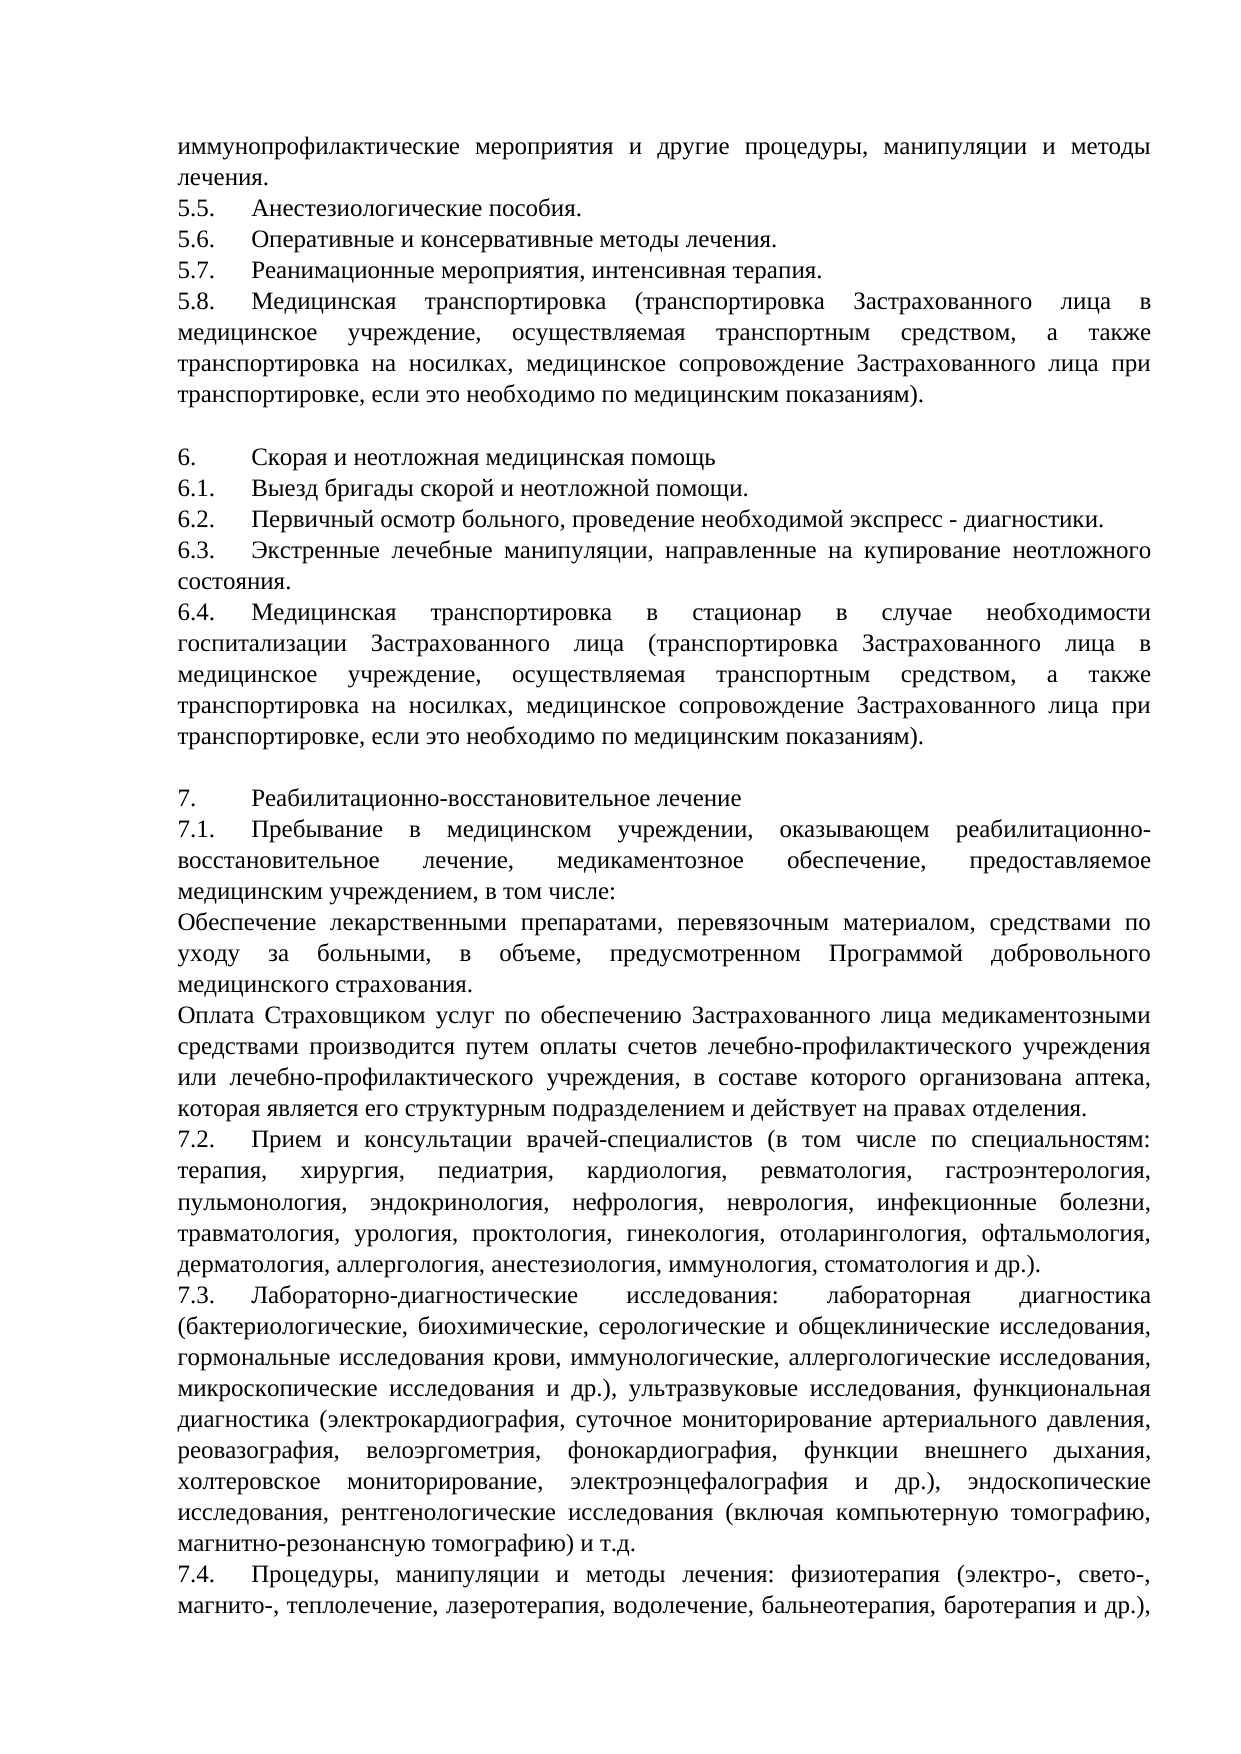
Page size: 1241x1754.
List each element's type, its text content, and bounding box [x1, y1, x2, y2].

text 6.1. Выезд бригады скорой и неотложной помощи. [177, 473, 1152, 501]
text 7.1. Пребывание в медицинском учреждении, оказывающем реабилитационно-восстановительное лечение, медикаментозное обеспечение, предоставляемое медицинским учреждением, в том числе: [177, 814, 1152, 905]
text 5.5. Анестезиологические пособия. [177, 193, 1152, 222]
text 6.3. Экстренные лечебные манипуляции, направленные на купирование неотложного состояния. [177, 535, 1152, 594]
text 7.2. Прием и консультации врачей-специалистов (в том числе по специальностям: терапия, хирургия, педиатрия, кардиология, ревматология, гастроэнтерология, пульмонология, эндокринология, нефрология, неврология, инфекционные болезни, травматология, урология, проктология, гинекология, отоларингология, офтальмология, дерматология, аллергология, анестезиология, иммунология, стоматология и др.). [177, 1124, 1152, 1277]
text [177, 131, 1152, 191]
text 5.8. Медицинская транспортировка (транспортировка Застрахованного лица в медицинское учреждение, осуществляемая транспортным средством, а также транспортировка на носилках, медицинское сопровождение Застрахованного лица при транспортировке, если это необходимо по медицинским показаниям). [177, 286, 1152, 408]
text Обеспечение лекарственными препаратами, перевязочным материалом, средствами по уходу за больными, в объеме, предусмотренном Программой добровольного медицинского страхования. [177, 907, 1152, 998]
text 6.4. Медицинская транспортировка в стационар в случае необходимости госпитализации Застрахованного лица (транспортировка Застрахованного лица в медицинское учреждение, осуществляемая транспортным средством, а также транспортировка на носилках, медицинское сопровождение Застрахованного лица при транспортировке, если это необходимо по медицинским показаниям). [177, 597, 1152, 750]
text 7. Реабилитационно-восстановительное лечение [177, 783, 1152, 812]
text 5.6. Оперативные и консервативные методы лечения. [177, 224, 1152, 253]
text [177, 1559, 1152, 1619]
text 6. Скорая и неотложная медицинская помощь [177, 442, 1152, 470]
text 7.3. Лабораторно-диагностические исследования: лабораторная диагностика (бактериологические, биохимические, серологические и общеклинические исследования, гормональные исследования крови, иммунологические, аллергологические исследования, микроскопические исследования и др.), ультразвуковые исследования, функциональная диагностика (электрокардиография, суточное мониторирование артериального давления, реовазография, велоэргометрия, фонокардиография, функции внешнего дыхания, холтеровское мониторирование, электроэнцефалография и др.), эндоскопические исследования, рентгенологические исследования (включая компьютерную томографию, магнитно-резонансную томографию) и т.д. [177, 1280, 1152, 1557]
text 6.2. Первичный осмотр больного, проведение необходимой экспресс - диагностики. [177, 504, 1152, 532]
text 5.7. Реанимационные мероприятия, интенсивная терапия. [177, 255, 1152, 284]
text Оплата Страховщиком услуг по обеспечению Застрахованного лица медикаментозными средствами производится путем оплаты счетов лечебно-профилактического учреждения или лечебно-профилактического учреждения, в составе которого организована аптека, которая является его структурным подразделением и действует на правах отделения. [177, 1000, 1152, 1122]
